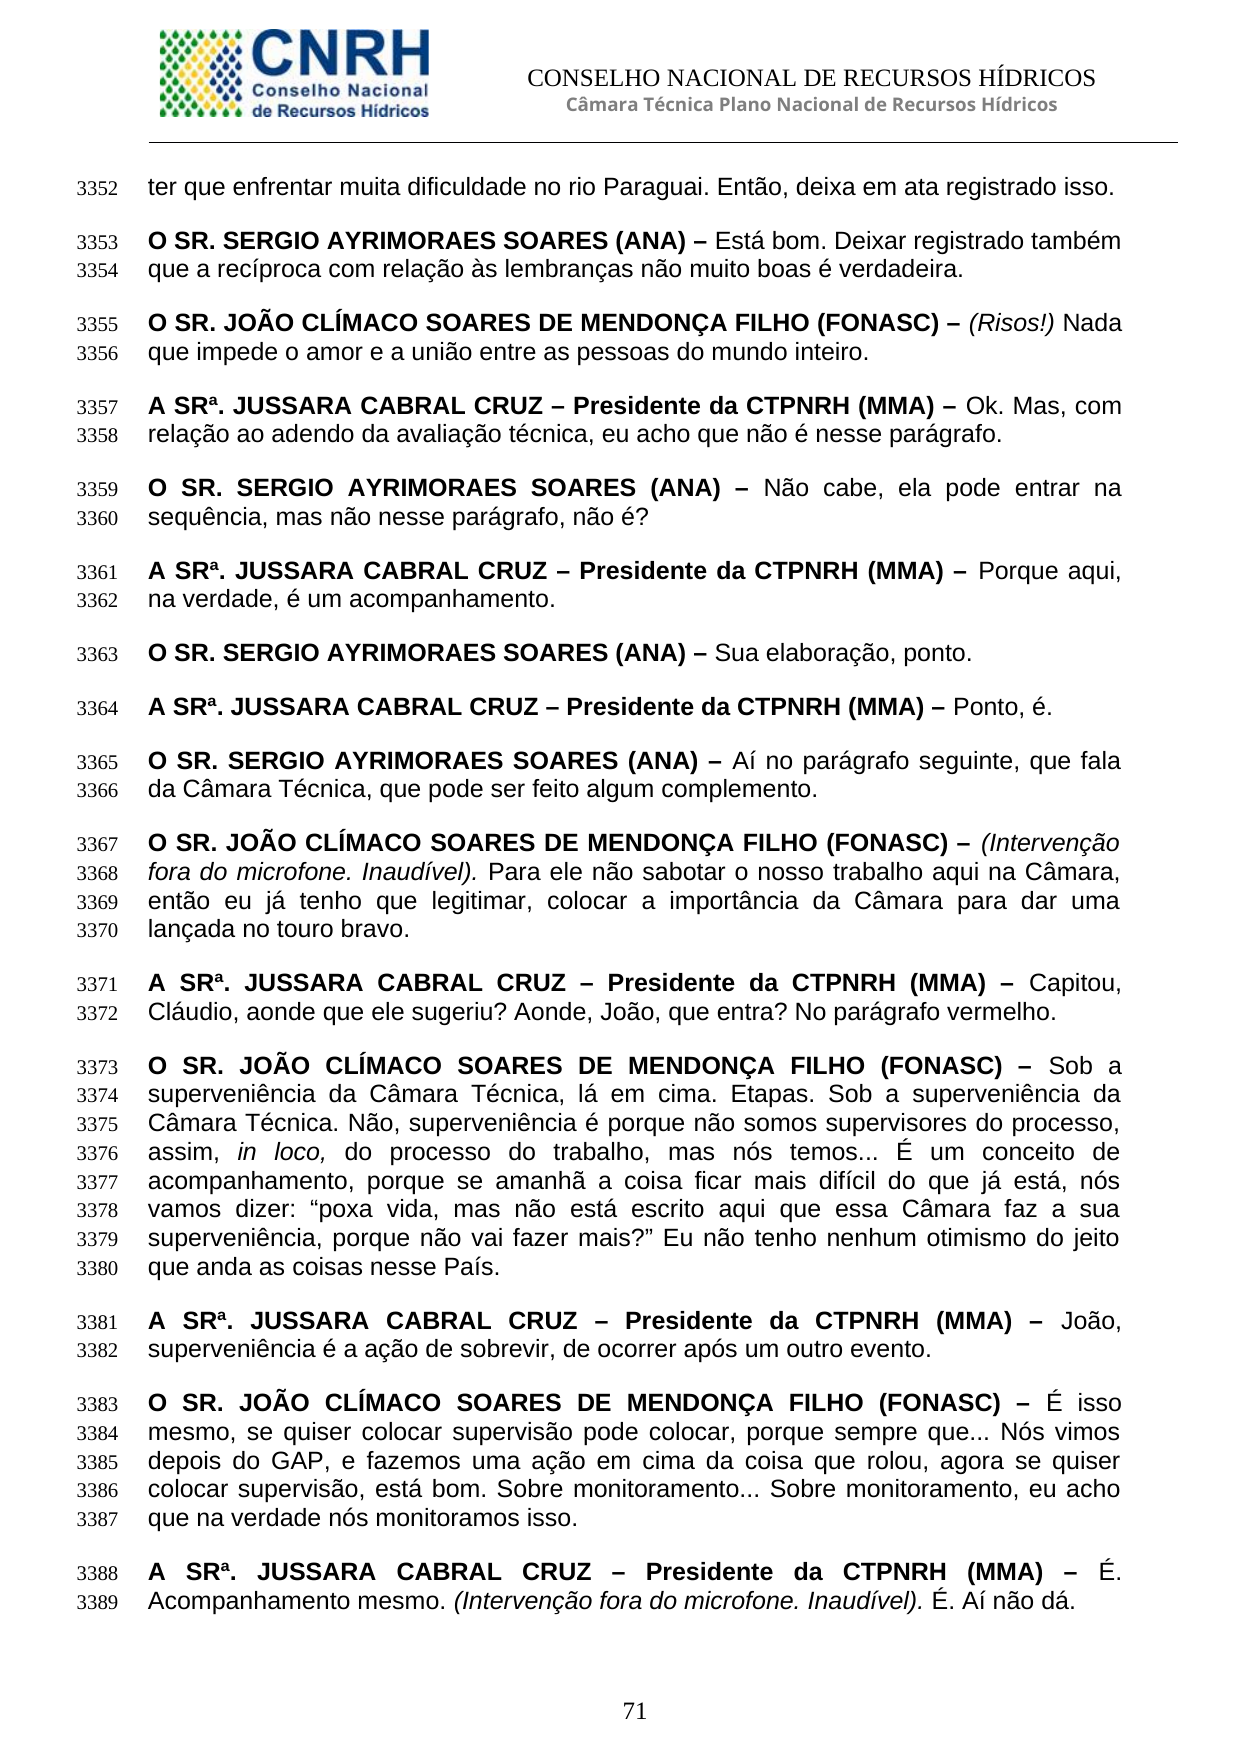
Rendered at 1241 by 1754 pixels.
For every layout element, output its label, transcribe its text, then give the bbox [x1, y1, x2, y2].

text O SR. SERGIO AYRIMORAES SOARES (ANA) – Está bom. Deixar registrado também que a recíproca com relação às lembranças não muito boas é verdadeira. [148, 226, 1122, 283]
text O SR. SERGIO AYRIMORAES SOARES (ANA) – Não cabe, ela pode entrar na sequência, mas não nesse parágrafo, não é? [148, 473, 1122, 531]
text O SR. JOÃO CLÍMACO SOARES DE MENDONÇA FILHO (FONASC) – É isso mesmo, se quiser colocar supervisão pode colocar, porque sempre que... Nós vimos depois do GAP, e fazemos uma ação em cima da coisa que rolou, agora se quiser colocar supervisão, está bom. Sobre monitoramento... Sobre monitoramento, eu acho que na verdade nós monitoramos isso. [148, 1388, 1122, 1532]
text A SRª. JUSSARA CABRAL CRUZ – Presidente da CTPNRH (MMA) – Capitou, Cláudio, aonde que ele sugeriu? Aonde, João, que entra? No parágrafo vermelho. [148, 968, 1122, 1026]
text O SR. SERGIO AYRIMORAES SOARES (ANA) – Sua elaboração, ponto. [148, 638, 1122, 667]
text A SRª. JUSSARA CABRAL CRUZ – Presidente da CTPNRH (MMA) – Porque aqui, na verdade, é um acompanhamento. [148, 556, 1122, 613]
text A SRª. JUSSARA CABRAL CRUZ – Presidente da CTPNRH (MMA) – Ok. Mas, com relação ao adendo da avaliação técnica, eu acho que não é nesse parágrafo. [148, 391, 1122, 448]
text O SR. JOÃO CLÍMACO SOARES DE MENDONÇA FILHO (FONASC) – (Intervenção fora do microfone. Inaudível). Para ele não sabotar o nosso trabalho aqui na Câmara, então eu já tenho que legitimar, colocar a importância da Câmara para dar uma lançada no touro bravo. [148, 828, 1122, 943]
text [148, 172, 1122, 201]
picture [159, 29, 429, 117]
text O SR. JOÃO CLÍMACO SOARES DE MENDONÇA FILHO (FONASC) – Sob a superveniência da Câmara Técnica, lá em cima. Etapas. Sob a superveniência da Câmara Técnica. Não, superveniência é porque não somos supervisores do processo, assim, in loco, do processo do trabalho, mas nós temos... É um conceito de acompanhamento, porque se amanhã a coisa ficar mais difícil do que já está, nós vamos dizer: “poxa vida, mas não está escrito aqui que essa Câmara faz a sua superveniência, porque não vai fazer mais?” Eu não tenho nenhum otimismo do jeito que anda as coisas nesse País. [148, 1051, 1122, 1281]
text A SRª. JUSSARA CABRAL CRUZ – Presidente da CTPNRH (MMA) – João, superveniência é a ação de sobrevir, de ocorrer após um outro evento. [148, 1306, 1122, 1363]
text O SR. JOÃO CLÍMACO SOARES DE MENDONÇA FILHO (FONASC) – (Risos!) Nada que impede o amor e a união entre as pessoas do mundo inteiro. [148, 308, 1122, 366]
text A SRª. JUSSARA CABRAL CRUZ – Presidente da CTPNRH (MMA) – É. Acompanhamento mesmo. (Intervenção fora do microfone. Inaudível). É. Aí não dá. [148, 1557, 1122, 1614]
text A SRª. JUSSARA CABRAL CRUZ – Presidente da CTPNRH (MMA) – Ponto, é. [148, 692, 1122, 721]
text O SR. SERGIO AYRIMORAES SOARES (ANA) – Aí no parágrafo seguinte, que fala da Câmara Técnica, que pode ser feito algum complemento. [148, 746, 1122, 803]
